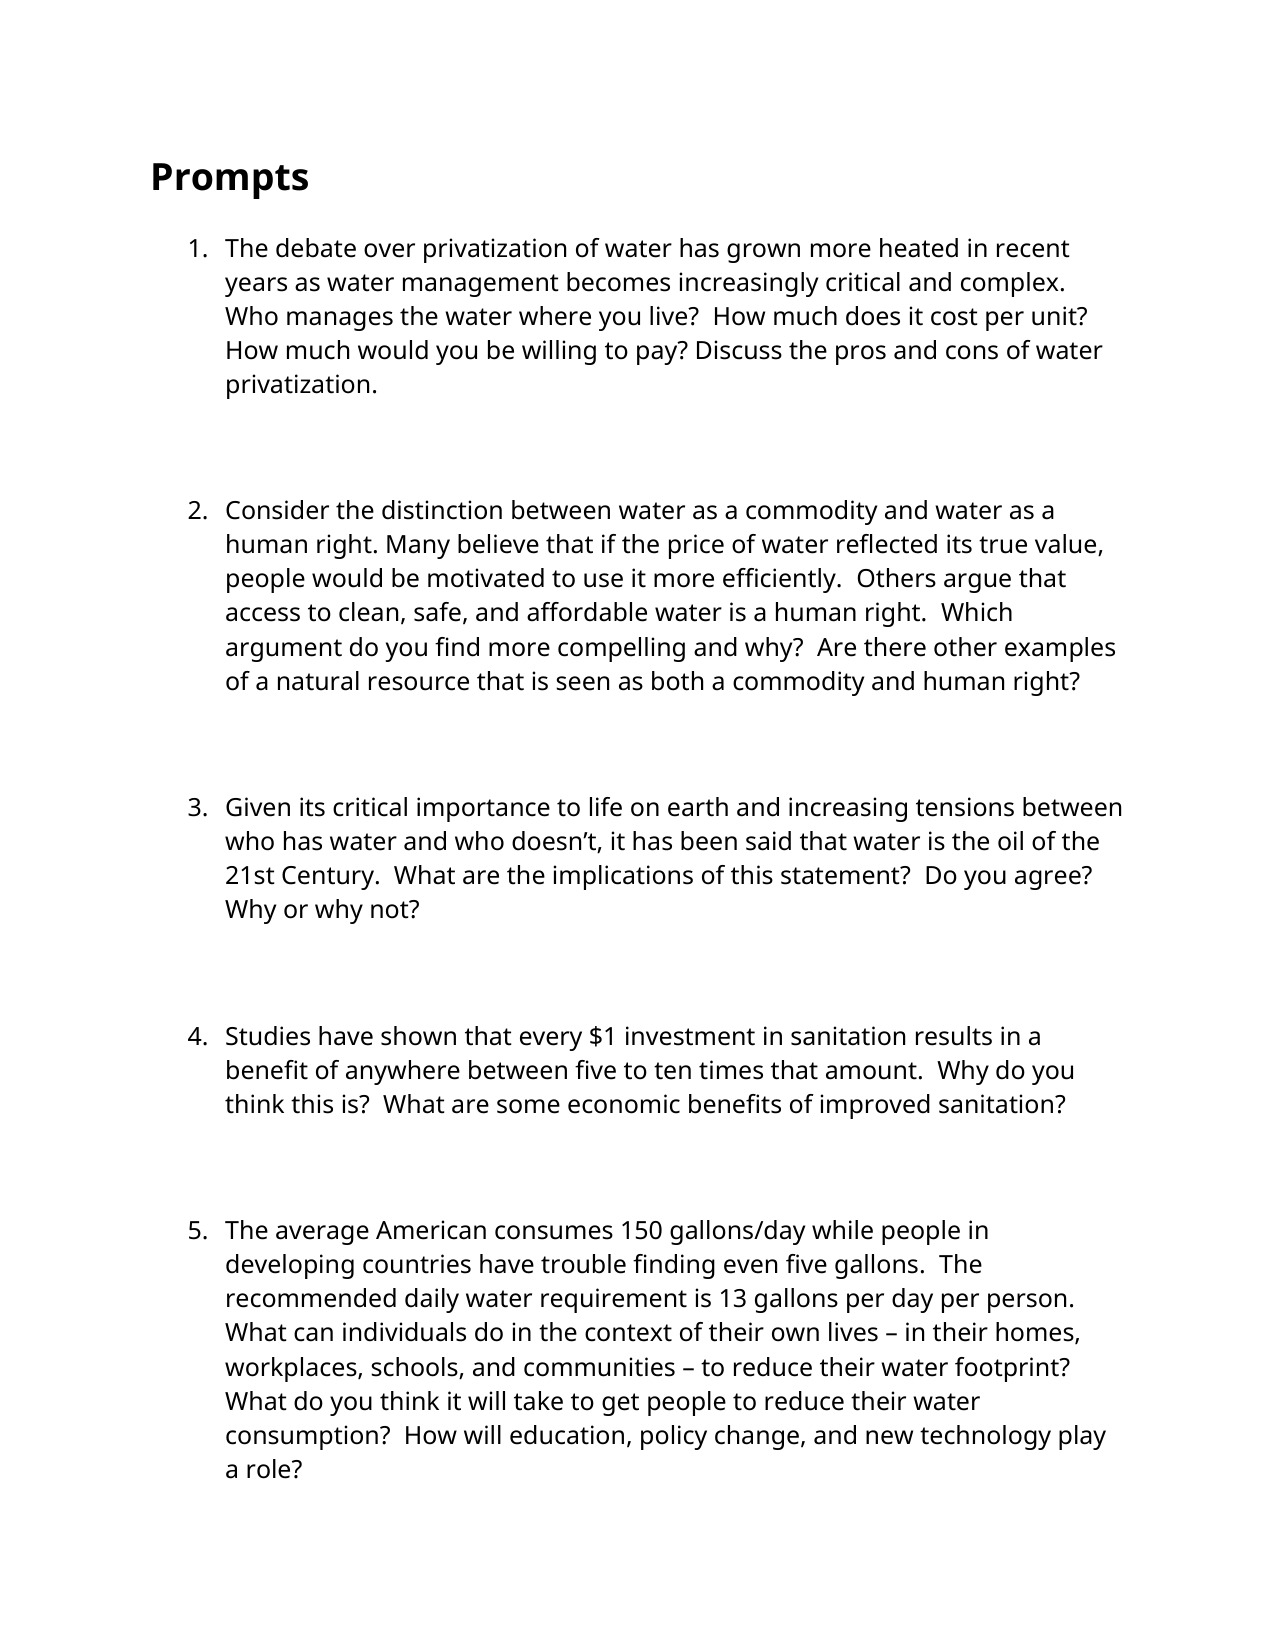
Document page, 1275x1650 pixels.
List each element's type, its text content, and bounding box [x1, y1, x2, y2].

list The average American consumes 150 gallons/day while people in developing countries have trouble finding even five gallons. The recommended daily water requirement is 13 gallons per day per person. What can individuals do in the context of their own lives – in their homes, workplaces, schools, and communities – to reduce their water footprint? What do you think it will take to get people to reduce their water consumption? How will education, policy change, and new technology play a role? [187, 1213, 1125, 1485]
list Studies have shown that every $1 investment in sanitation results in a benefit of anywhere between five to ten times that amount. Why do you think this is? What are some economic benefits of improved sanitation? [187, 1018, 1125, 1121]
list Consider the distinction between water as a commodity and water as a human right. Many believe that if the price of water reflected its true value, people would be motivated to use it more efficiently. Others argue that access to clean, safe, and affordable water is a human right. Which argument do you find more compelling and why? Are there other examples of a natural resource that is seen as both a commodity and human right? [187, 493, 1125, 697]
list The debate over privatization of water has grown more heated in recent years as water management becomes increasingly critical and complex. Who manages the water where you live? How much does it cost per unit? How much would you be willing to pay? Discuss the pros and cons of water privatization. [187, 230, 1125, 401]
list Given its critical importance to life on earth and increasing tensions between who has water and who doesn’t, it has been said that water is the oil of the 21st Century. What are the implications of this statement? Do you agree? Why or why not? [187, 790, 1125, 926]
text Prompts [150, 150, 1125, 201]
